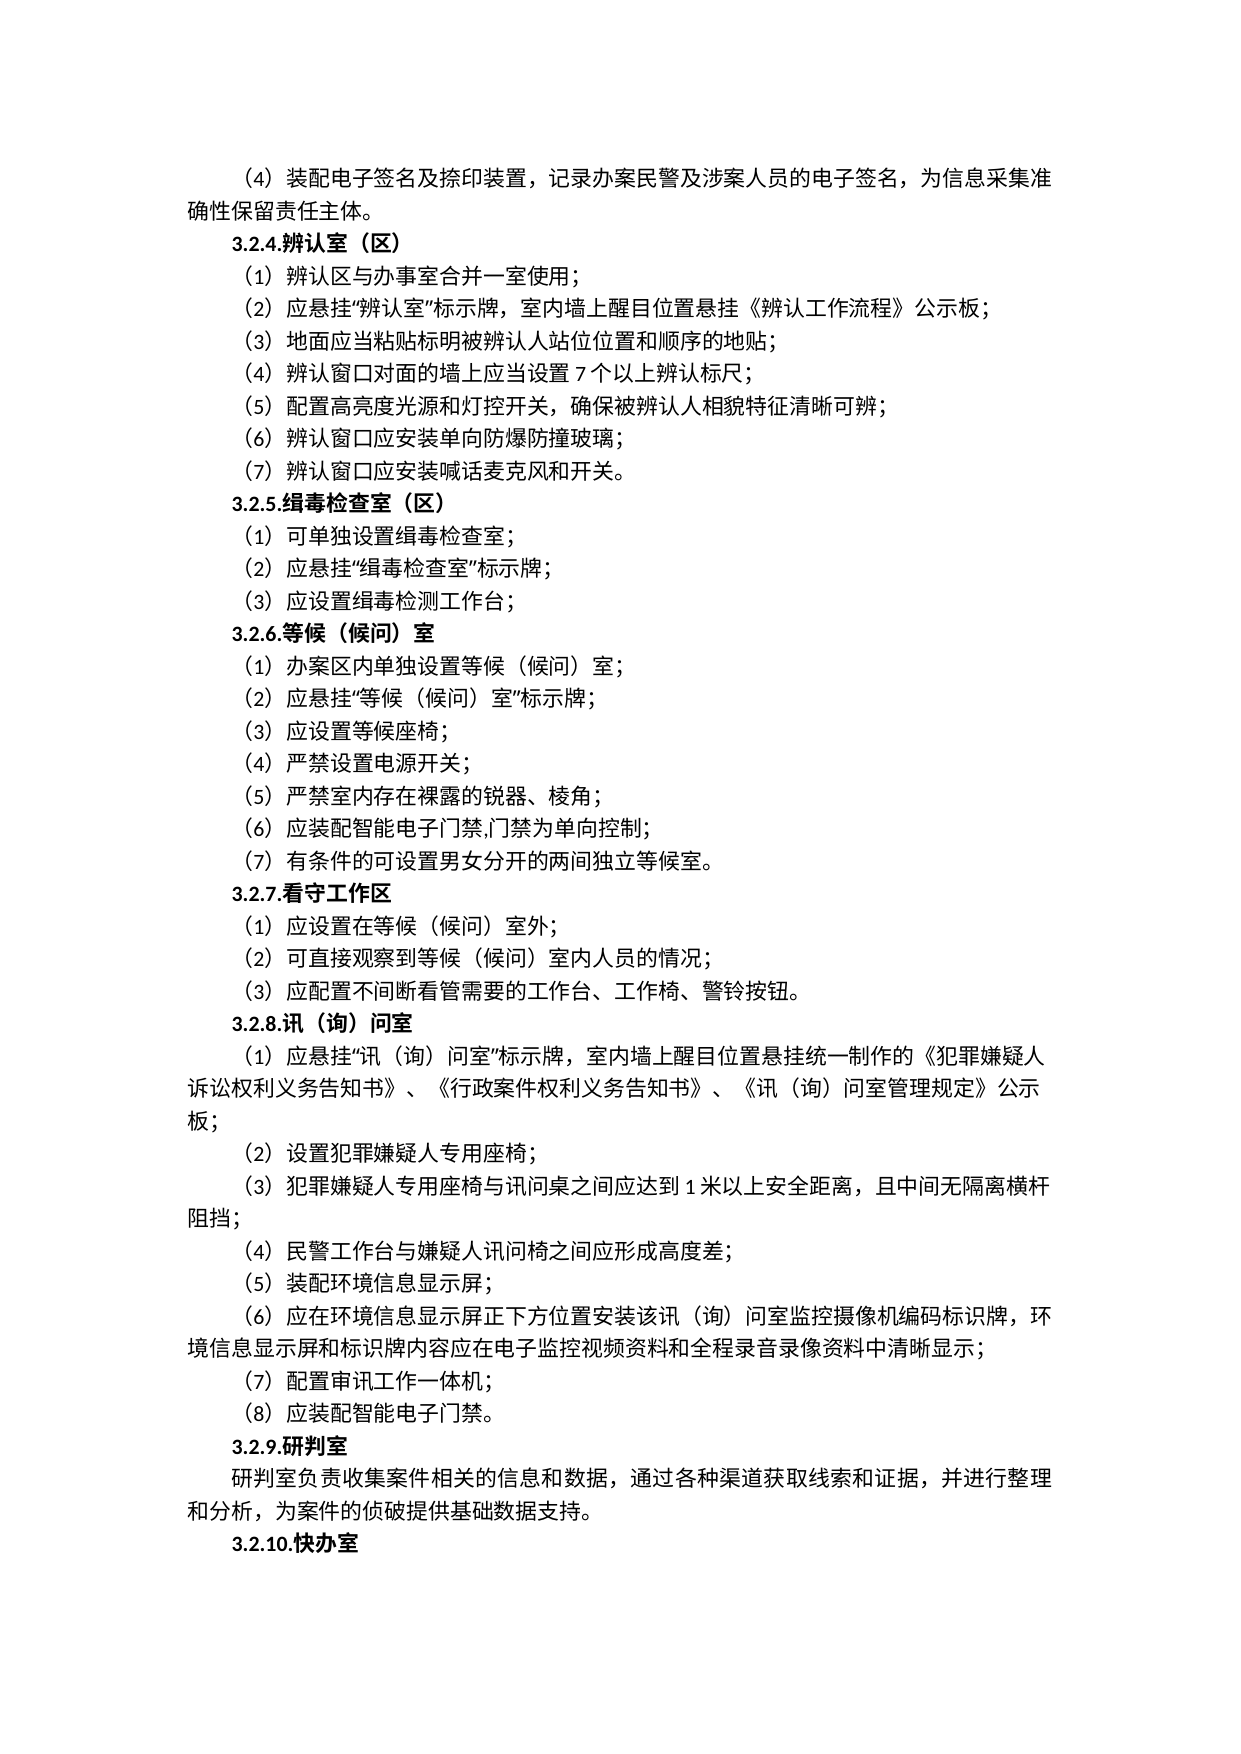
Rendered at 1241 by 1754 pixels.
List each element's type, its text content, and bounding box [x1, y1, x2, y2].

text （3）应设置等候座椅； [187, 714, 1053, 747]
text （6）应装配智能电子门禁,门禁为单向控制； [187, 812, 1053, 844]
text （2）应悬挂“缉毒检查室”标示牌； [187, 552, 1053, 584]
text （4）辨认窗口对面的墙上应当设置7个以上辨认标尺； [187, 357, 1053, 389]
text （6）辨认窗口应安装单向防爆防撞玻璃； [187, 422, 1053, 454]
text （8）应装配智能电子门禁。 [187, 1397, 1053, 1429]
text 3.2.9.研判室 [187, 1429, 1053, 1462]
text （2）应悬挂“等候（候问）室”标示牌； [187, 682, 1053, 714]
text （1）办案区内单独设置等候（候问）室； [187, 649, 1053, 682]
text （1）应悬挂“讯（询）问室”标示牌，室内墙上醒目位置悬挂统一制作的《犯罪嫌疑人诉讼权利义务告知书》、《行政案件权利义务告知书》、《讯（询）问室管理规定》公示板； [187, 1039, 1053, 1137]
text （3）地面应当粘贴标明被辨认人站位位置和顺序的地贴； [187, 324, 1053, 357]
text （2）可直接观察到等候（候问）室内人员的情况； [187, 942, 1053, 974]
text （5）严禁室内存在裸露的锐器、棱角； [187, 779, 1053, 812]
text （2）设置犯罪嫌疑人专用座椅； [187, 1137, 1053, 1169]
text （7）有条件的可设置男女分开的两间独立等候室。 [187, 844, 1053, 877]
text （2）应悬挂“辨认室”标示牌，室内墙上醒目位置悬挂《辨认工作流程》公示板； [187, 292, 1053, 324]
text （7）辨认窗口应安装喊话麦克风和开关。 [187, 454, 1053, 487]
text （3）犯罪嫌疑人专用座椅与讯问桌之间应达到1米以上安全距离，且中间无隔离横杆阻挡； [187, 1169, 1053, 1234]
text 研判室负责收集案件相关的信息和数据，通过各种渠道获取线索和证据，并进行整理和分析，为案件的侦破提供基础数据支持。 [187, 1462, 1053, 1527]
text （4）装配电子签名及捺印装置，记录办案民警及涉案人员的电子签名，为信息采集准确性保留责任主体。 [187, 162, 1053, 227]
text 3.2.8.讯（询）问室 [187, 1007, 1053, 1039]
text （1）应设置在等候（候问）室外； [187, 909, 1053, 942]
text 3.2.4.辨认室（区） [187, 227, 1053, 259]
text （4）民警工作台与嫌疑人讯问椅之间应形成高度差； [187, 1234, 1053, 1267]
text （1）辨认区与办事室合并一室使用； [187, 259, 1053, 292]
text （4）严禁设置电源开关； [187, 747, 1053, 779]
text （7）配置审讯工作一体机； [187, 1364, 1053, 1397]
text 3.2.10.快办室 [187, 1527, 1053, 1559]
text （3）应设置缉毒检测工作台； [187, 584, 1053, 617]
text （6）应在环境信息显示屏正下方位置安装该讯（询）问室监控摄像机编码标识牌，环境信息显示屏和标识牌内容应在电子监控视频资料和全程录音录像资料中清晰显示； [187, 1299, 1053, 1364]
text （1）可单独设置缉毒检查室； [187, 519, 1053, 552]
text 3.2.7.看守工作区 [187, 877, 1053, 909]
text （3）应配置不间断看管需要的工作台、工作椅、警铃按钮。 [187, 974, 1053, 1007]
text （5）配置高亮度光源和灯控开关，确保被辨认人相貌特征清晰可辨； [187, 389, 1053, 422]
text 3.2.5.缉毒检查室（区） [187, 487, 1053, 519]
text （5）装配环境信息显示屏； [187, 1267, 1053, 1299]
text 3.2.6.等候（候问）室 [187, 617, 1053, 649]
